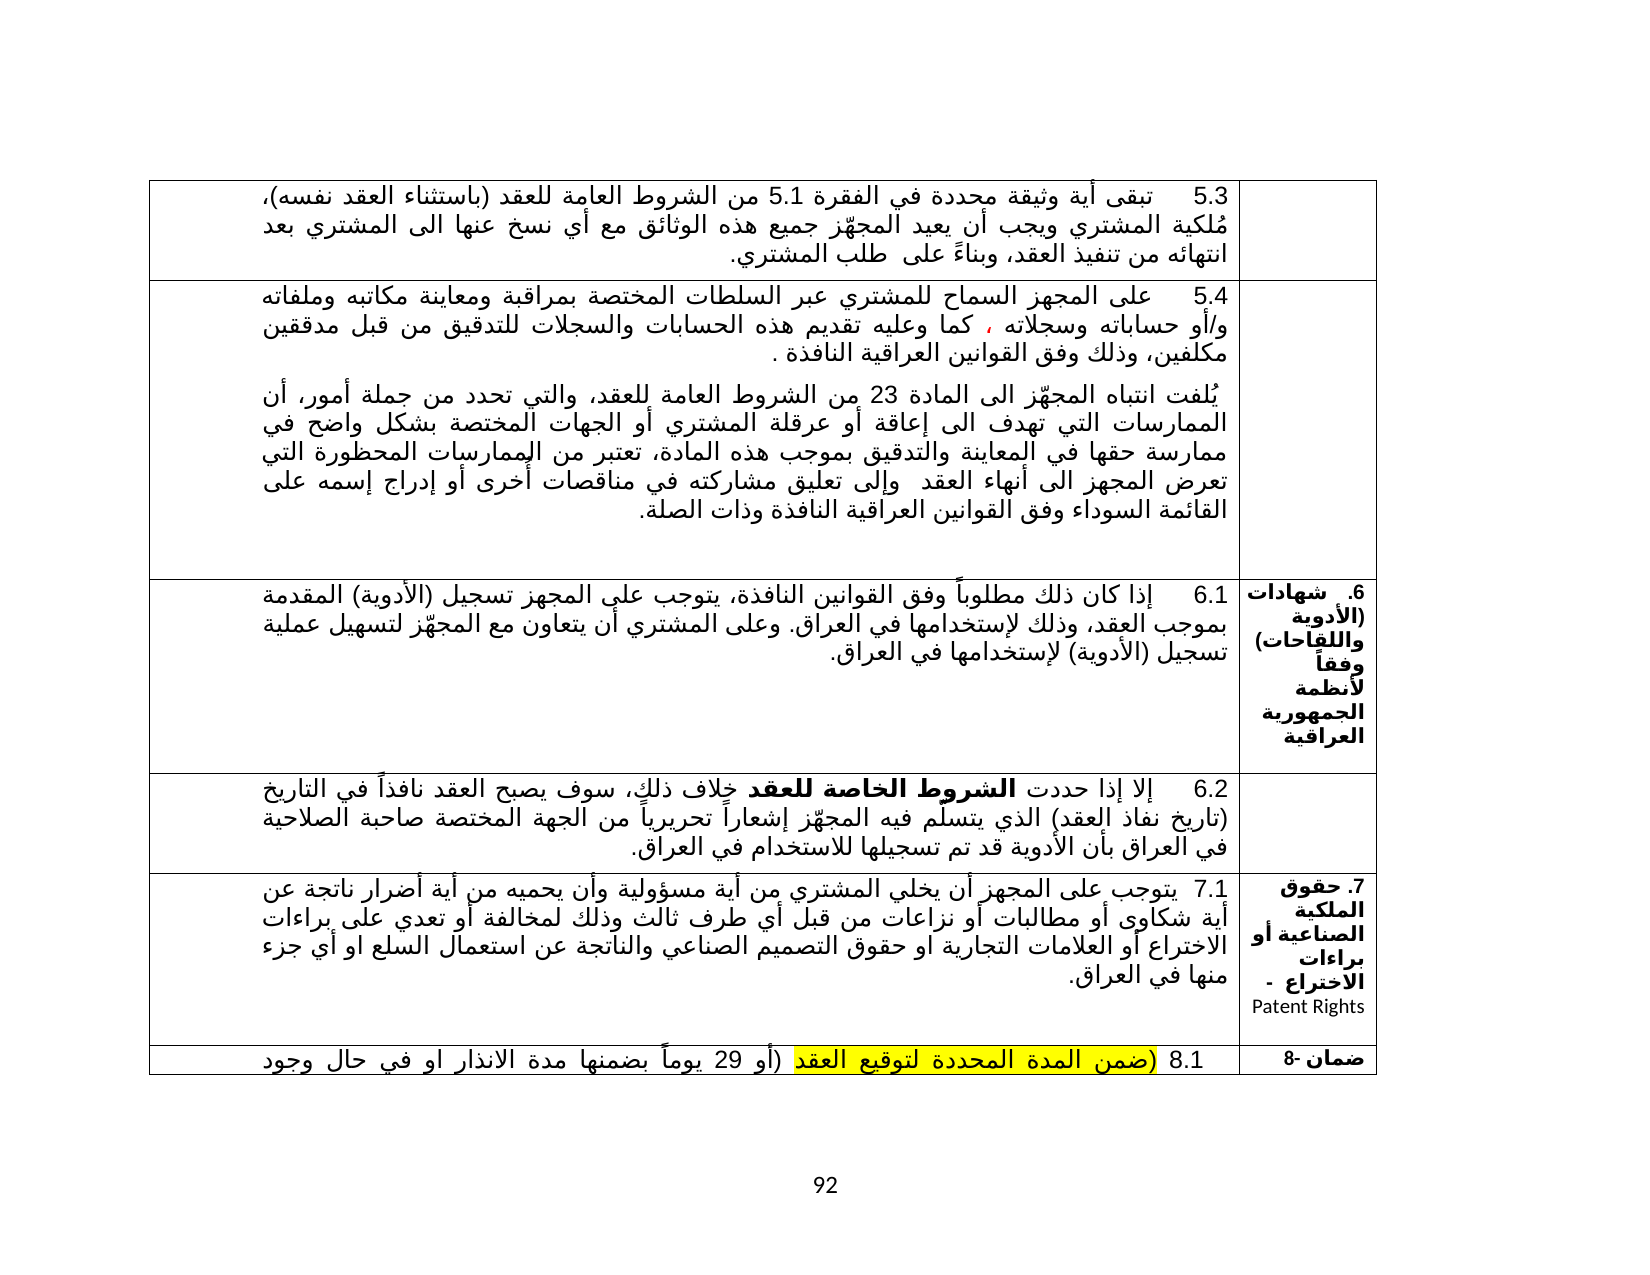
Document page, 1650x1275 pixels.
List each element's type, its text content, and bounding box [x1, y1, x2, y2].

table_cell 8- ضمان حسن الاداء [1240, 1046, 1376, 1074]
table_cell 6. شهادات (الأدوية واللقاحات) وفقاً لأنظمة الجمهورية العراقية [1240, 580, 1376, 773]
table_cell 7. حقوق الملكية الصناعية أو براءات الاختراع - Patent Rights [1240, 874, 1376, 1044]
table_cell 7.1 يتوجب على المجهز أن يخلي المشتري من أية مسؤولية وأن يحميه من أية أضرار ناتجة عن أية شكاوى أو مطالبات أو نزاعات من قبل أي طرف ثالث وذلك لمخالفة أو تعدي على براءات الاختراع أو العلامات التجارية او حقوق التصميم الصناعي والناتجة عن استعمال السلع او أي جزء منها في العراق. [150, 874, 1239, 1044]
table_cell 5.4 على المجهز السماح للمشتري عبر السلطات المختصة بمراقبة ومعاينة مكاتبه وملفاته و/أو حساباته وسجلاته ، كما وعليه تقديم هذه الحسابات والسجلات للتدقيق من قبل مدققين مكلفين، وذلك وفق القوانين العراقية النافذة . يُلفت انتباه المجهّز الى المادة 23 من الشروط العامة للعقد، والتي تحدد من جملة أمور، أن الممارسات التي تهدف الى إعاقة أو عرقلة المشتري أو الجهات المختصة بشكل واضح في ممارسة حقها في المعاينة والتدقيق بموجب هذه المادة، تعتبر من الممارسات المحظورة التي تعرض المجهز الى أنهاء العقد وإلى تعليق مشاركته في مناقصات أُخرى أو إدراج إسمه على القائمة السوداء وفق القوانين العراقية النافذة وذات الصلة. [150, 281, 1239, 579]
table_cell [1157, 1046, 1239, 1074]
table_cell [1240, 181, 1376, 280]
table_cell [1240, 774, 1376, 873]
table_cell [1240, 281, 1376, 579]
table_cell 5.3 تبقى أية وثيقة محددة في الفقرة 5.1 من الشروط العامة للعقد (باستثناء العقد نفسه)، مُلكية المشتري ويجب أن يعيد المجهّز جميع هذه الوثائق مع أي نسخ عنها الى المشتري بعد انتهائه من تنفيذ العقد، وبناءً على طلب المشتري. [150, 181, 1239, 280]
table_cell 6.1 إذا كان ذلك مطلوباً وفق القوانين النافذة، يتوجب على المجهز تسجيل (الأدوية) المقدمة بموجب العقد، وذلك لإستخدامها في العراق. وعلى المشتري أن يتعاون مع المجهّز لتسهيل عملية تسجيل (الأدوية) لإستخدامها في العراق. [150, 580, 1239, 773]
table_cell 6.2 إلا إذا حددت الشروط الخاصة للعقد خلاف ذلك، سوف يصبح العقد نافذاً في التاريخ (تاريخ نفاذ العقد) الذي يتسلّم فيه المجهّز إشعاراً تحريرياً من الجهة المختصة صاحبة الصلاحية في العراق بأن الأدوية قد تم تسجيلها للاستخدام في العراق. [150, 774, 1239, 873]
